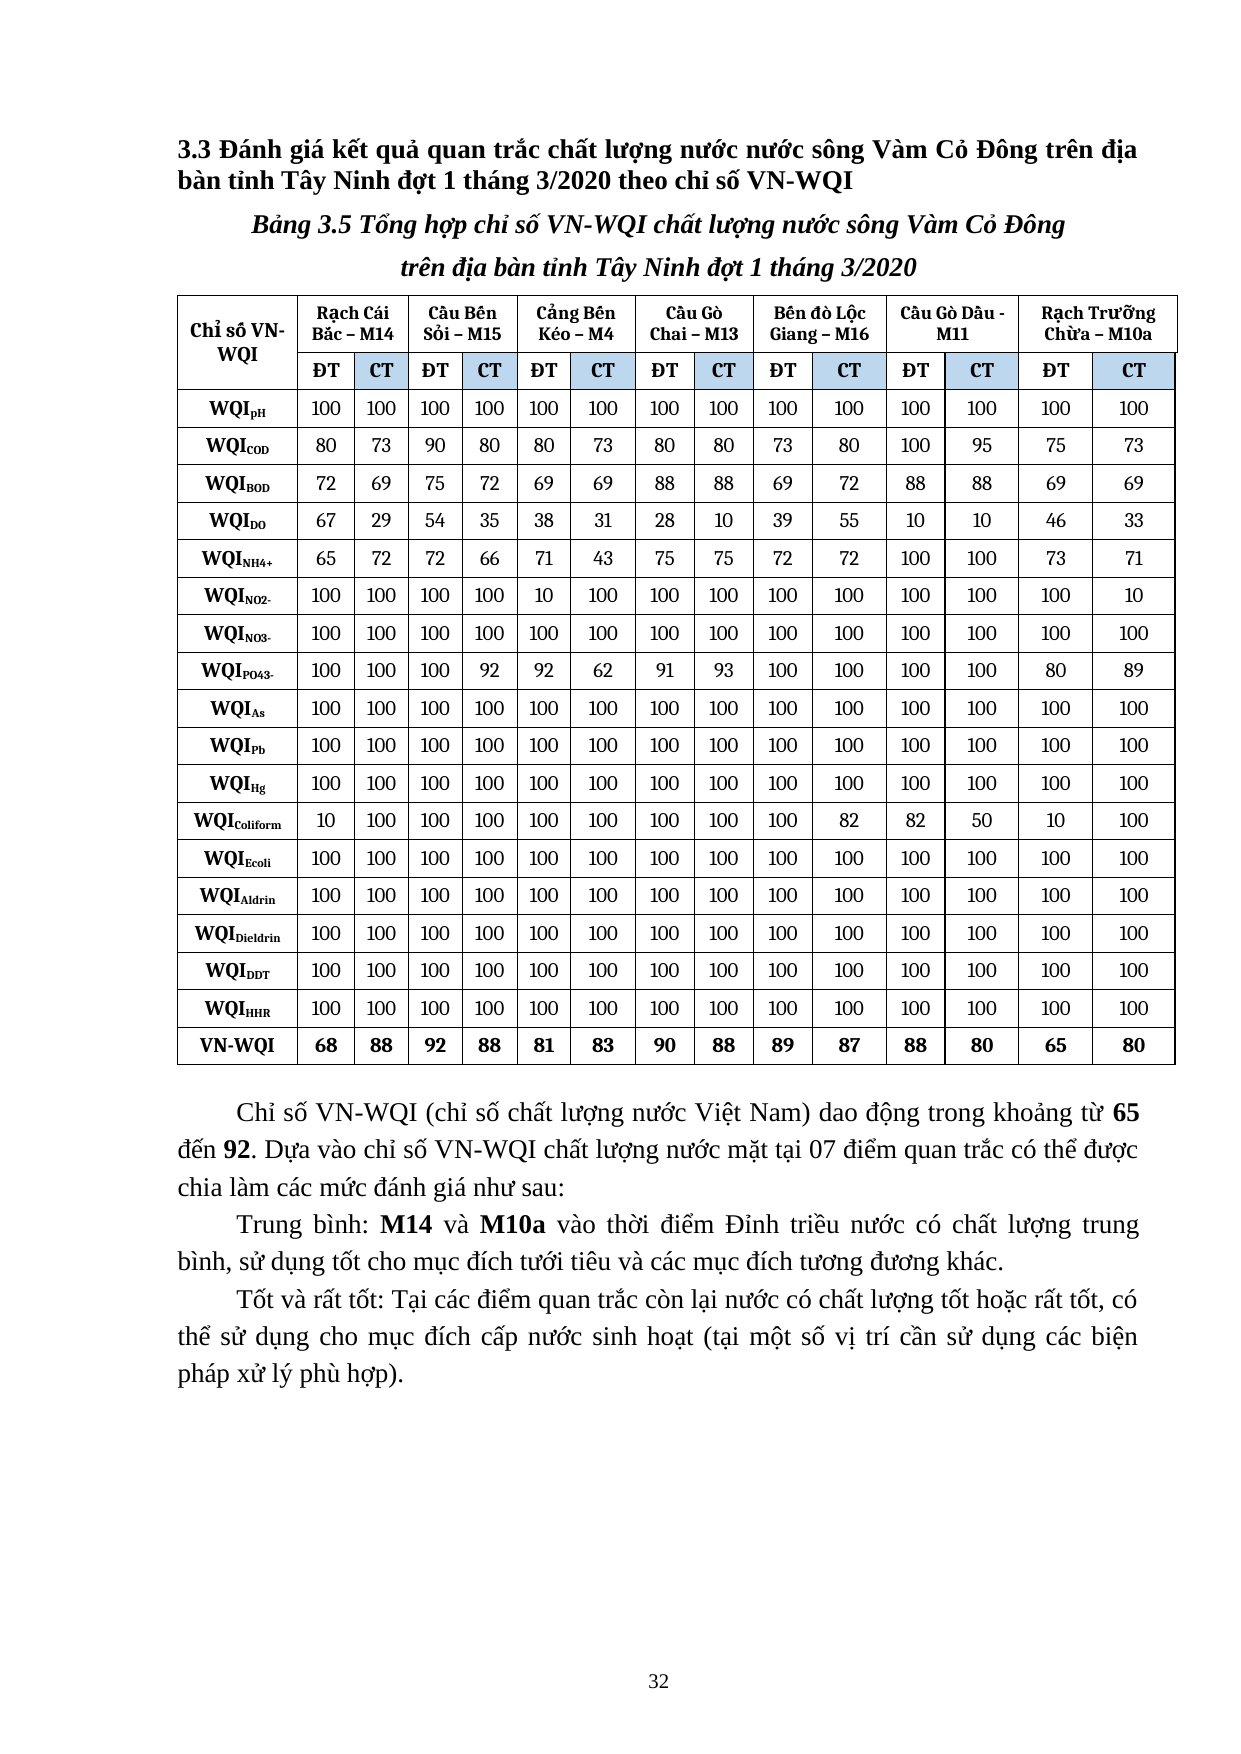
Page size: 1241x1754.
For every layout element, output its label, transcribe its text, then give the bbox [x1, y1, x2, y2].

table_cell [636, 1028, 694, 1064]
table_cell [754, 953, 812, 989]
table_cell 100 [754, 578, 812, 614]
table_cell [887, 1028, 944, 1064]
table_cell 100 [355, 765, 408, 802]
table_cell 100 [409, 390, 462, 427]
table_cell 100 [518, 765, 570, 802]
table_cell 100 [636, 728, 694, 764]
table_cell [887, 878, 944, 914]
table_cell 100 [409, 840, 462, 877]
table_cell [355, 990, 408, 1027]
table_cell 100 [754, 765, 812, 802]
table_header Cầu Gò Dầu - M11 [887, 296, 1018, 352]
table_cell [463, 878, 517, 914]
table_cell 80 [636, 428, 694, 464]
table_cell CT [463, 353, 517, 389]
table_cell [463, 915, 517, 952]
table_cell 100 [813, 728, 886, 764]
table_cell 100 [1093, 728, 1174, 764]
table_header Cầu Gò Chai – M13 [636, 296, 753, 352]
table_cell 100 [518, 390, 570, 427]
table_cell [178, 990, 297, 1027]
table_cell 72 [813, 540, 886, 577]
table_cell 100 [298, 653, 354, 689]
table_cell 88 [636, 465, 694, 502]
table_cell 50 [946, 803, 1018, 839]
table_cell WQINO2- [178, 578, 297, 614]
table_header Bến đò Lộc Giang – M16 [754, 296, 886, 352]
table_cell ĐT [636, 353, 694, 389]
text trên địa bàn tỉnh Tây Ninh đợt 1 tháng 3/2020 [177, 251, 1140, 282]
table_cell 73 [754, 428, 812, 464]
table_cell 71 [518, 540, 570, 577]
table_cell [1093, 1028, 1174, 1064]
table_cell WQIColiform [178, 803, 297, 839]
table_cell 80 [1019, 653, 1092, 689]
table_cell ĐT [298, 353, 354, 389]
table_cell ĐT [518, 353, 570, 389]
table_cell 69 [355, 465, 408, 502]
table_cell WQIEcoli [178, 840, 297, 877]
table_cell ĐT [409, 353, 462, 389]
table_cell 100 [636, 803, 694, 839]
table_cell 100 [946, 840, 1018, 877]
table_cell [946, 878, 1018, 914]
table_cell 100 [754, 653, 812, 689]
table_cell 100 [355, 578, 408, 614]
table_cell 72 [463, 465, 517, 502]
table_cell 100 [571, 803, 635, 839]
table_cell 10 [518, 578, 570, 614]
table_cell CT [571, 353, 635, 389]
table_cell 100 [355, 728, 408, 764]
table_cell 100 [1019, 615, 1092, 652]
table_cell 82 [887, 803, 944, 839]
table_cell 69 [571, 465, 635, 502]
table_cell 100 [887, 428, 944, 464]
table_cell 46 [1019, 503, 1092, 539]
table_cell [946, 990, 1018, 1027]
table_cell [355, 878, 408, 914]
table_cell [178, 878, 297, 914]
table_cell WQIPO43- [178, 653, 297, 689]
table_cell 100 [813, 690, 886, 727]
table_cell 92 [463, 653, 517, 689]
table_cell 10 [887, 503, 944, 539]
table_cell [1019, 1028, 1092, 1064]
text Chỉ số VN-WQI (chỉ số chất lượng nước Việt Nam) dao động trong khoảng từ 65 đến 92. Dựa vào chỉ số VN-WQI chất lượng nước mặt tại 07 điểm quan trắc có thể được chia làm các mức đánh giá như sau: [177, 1096, 1140, 1202]
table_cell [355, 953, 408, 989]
table_cell 100 [636, 615, 694, 652]
table_cell 72 [355, 540, 408, 577]
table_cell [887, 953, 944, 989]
table_cell CT [813, 353, 886, 389]
table_cell 100 [1019, 728, 1092, 764]
table_cell 100 [813, 653, 886, 689]
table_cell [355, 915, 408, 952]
table_cell 100 [1093, 765, 1174, 802]
table_cell 75 [636, 540, 694, 577]
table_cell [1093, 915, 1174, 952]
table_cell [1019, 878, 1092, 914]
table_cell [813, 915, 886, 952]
table_cell 100 [695, 690, 753, 727]
table_cell 89 [1093, 653, 1174, 689]
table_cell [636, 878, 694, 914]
table_cell 100 [695, 390, 753, 427]
table_cell 100 [1019, 390, 1092, 427]
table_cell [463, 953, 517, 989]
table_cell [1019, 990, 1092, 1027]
table_cell 100 [695, 840, 753, 877]
table_cell 100 [409, 728, 462, 764]
table_header Chỉ số VN-WQI [178, 296, 297, 389]
table_cell 10 [695, 503, 753, 539]
table_cell 100 [298, 578, 354, 614]
table_cell 80 [463, 428, 517, 464]
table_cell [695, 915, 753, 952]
table_cell 100 [463, 728, 517, 764]
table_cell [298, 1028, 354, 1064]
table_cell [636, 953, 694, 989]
table_cell 75 [1019, 428, 1092, 464]
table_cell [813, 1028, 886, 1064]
table_cell 100 [463, 803, 517, 839]
table_cell 80 [518, 428, 570, 464]
table_cell 73 [1019, 540, 1092, 577]
table_cell 100 [636, 690, 694, 727]
table_cell 100 [946, 765, 1018, 802]
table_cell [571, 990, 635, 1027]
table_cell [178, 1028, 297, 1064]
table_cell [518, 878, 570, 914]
table_cell 33 [1093, 503, 1174, 539]
table_cell 73 [1093, 428, 1174, 464]
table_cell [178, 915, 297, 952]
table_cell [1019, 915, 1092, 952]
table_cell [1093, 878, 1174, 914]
table_cell 100 [887, 690, 944, 727]
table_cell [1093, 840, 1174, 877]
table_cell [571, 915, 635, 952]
table_cell 72 [813, 465, 886, 502]
table_cell 55 [813, 503, 886, 539]
table_cell WQIAs [178, 690, 297, 727]
table_cell 100 [409, 765, 462, 802]
table_cell 100 [813, 765, 886, 802]
table_cell 100 [463, 578, 517, 614]
table_cell 100 [518, 728, 570, 764]
table_cell 65 [298, 540, 354, 577]
table_header Rạch Cái Bắc – M14 [298, 296, 408, 352]
table_cell ĐT [887, 353, 944, 389]
table_cell 100 [355, 840, 408, 877]
table_cell WQIBOD [178, 465, 297, 502]
table_cell 100 [946, 728, 1018, 764]
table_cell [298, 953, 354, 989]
table_cell 100 [754, 615, 812, 652]
table_cell 72 [298, 465, 354, 502]
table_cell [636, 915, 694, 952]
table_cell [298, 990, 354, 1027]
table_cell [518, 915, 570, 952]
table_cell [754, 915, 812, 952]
table_cell 100 [754, 803, 812, 839]
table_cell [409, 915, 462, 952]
text Trung bình: M14 và M10a vào thời điểm Đỉnh triều nước có chất lượng trung bình, sử dụng tốt cho mục đích tưới tiêu và các mục đích tương đương khác. [177, 1208, 1140, 1277]
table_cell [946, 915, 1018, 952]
table_cell 100 [1093, 390, 1174, 427]
table_cell 73 [355, 428, 408, 464]
table_cell 100 [409, 615, 462, 652]
table_cell 100 [355, 615, 408, 652]
table_cell 100 [1019, 840, 1092, 877]
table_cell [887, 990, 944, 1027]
table_cell WQIDO [178, 503, 297, 539]
table_cell 91 [636, 653, 694, 689]
table_cell 80 [695, 428, 753, 464]
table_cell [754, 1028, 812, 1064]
table_cell 100 [813, 390, 886, 427]
table_cell 100 [1019, 690, 1092, 727]
table_cell 73 [571, 428, 635, 464]
table_cell 38 [518, 503, 570, 539]
table_header Cầu Bến Sỏi – M15 [409, 296, 517, 352]
table_cell 10 [1093, 578, 1174, 614]
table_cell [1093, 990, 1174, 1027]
table_cell 92 [518, 653, 570, 689]
table_cell 100 [463, 690, 517, 727]
table_cell 39 [754, 503, 812, 539]
table_header Cảng Bến Kéo – M4 [518, 296, 635, 352]
table_cell 100 [1019, 765, 1092, 802]
table_cell 80 [813, 428, 886, 464]
table_cell 100 [887, 765, 944, 802]
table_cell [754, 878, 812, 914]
table_cell 100 [298, 690, 354, 727]
table_cell 100 [1093, 615, 1174, 652]
table_cell 100 [946, 540, 1018, 577]
table_cell 100 [636, 390, 694, 427]
table_cell 100 [298, 728, 354, 764]
table_cell 69 [1093, 465, 1174, 502]
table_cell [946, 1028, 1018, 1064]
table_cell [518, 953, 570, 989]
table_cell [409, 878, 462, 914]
table_cell WQIHg [178, 765, 297, 802]
table_cell WQINH4+ [178, 540, 297, 577]
table_cell CT [695, 353, 753, 389]
table_cell WQIPb [178, 728, 297, 764]
table_cell 100 [636, 765, 694, 802]
table_cell 72 [409, 540, 462, 577]
table_cell 10 [1019, 803, 1092, 839]
table_cell 100 [409, 653, 462, 689]
table_cell 100 [946, 690, 1018, 727]
table_cell 100 [887, 615, 944, 652]
table_cell 93 [695, 653, 753, 689]
table_cell WQINO3- [178, 615, 297, 652]
table_cell 100 [518, 690, 570, 727]
table_cell 28 [636, 503, 694, 539]
table_cell 100 [571, 690, 635, 727]
table_cell 100 [1093, 690, 1174, 727]
table_cell WQICOD [178, 428, 297, 464]
table_cell CT [355, 353, 408, 389]
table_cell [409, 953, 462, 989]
table_cell 100 [946, 615, 1018, 652]
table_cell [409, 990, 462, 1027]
table_cell 100 [1019, 578, 1092, 614]
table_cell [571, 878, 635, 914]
table_cell 100 [636, 578, 694, 614]
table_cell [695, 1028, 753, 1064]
table_cell 100 [813, 578, 886, 614]
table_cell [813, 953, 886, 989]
table_cell 43 [571, 540, 635, 577]
table_cell 75 [695, 540, 753, 577]
table_cell 100 [887, 578, 944, 614]
table_cell 100 [887, 653, 944, 689]
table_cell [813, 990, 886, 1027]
table_cell 100 [463, 840, 517, 877]
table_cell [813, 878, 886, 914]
table_cell WQIpH [178, 390, 297, 427]
table_cell 31 [571, 503, 635, 539]
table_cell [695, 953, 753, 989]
table_cell 100 [409, 690, 462, 727]
table_cell 88 [946, 465, 1018, 502]
table_cell 90 [409, 428, 462, 464]
table_cell 88 [887, 465, 944, 502]
table_cell 88 [695, 465, 753, 502]
table_cell 72 [754, 540, 812, 577]
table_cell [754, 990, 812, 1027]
table_cell 100 [946, 653, 1018, 689]
table_cell 95 [946, 428, 1018, 464]
table_cell 100 [463, 765, 517, 802]
table_cell 100 [754, 390, 812, 427]
table_cell 35 [463, 503, 517, 539]
table_cell 100 [754, 840, 812, 877]
table_cell 100 [298, 615, 354, 652]
table_cell 100 [754, 690, 812, 727]
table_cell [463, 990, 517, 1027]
table_cell 100 [754, 728, 812, 764]
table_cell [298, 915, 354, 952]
text Bảng 3.5 Tổng hợp chỉ số VN-WQI chất lượng nước sông Vàm Cỏ Đông [177, 208, 1140, 239]
table_cell CT [946, 353, 1018, 389]
table_cell 100 [409, 578, 462, 614]
table_cell 69 [518, 465, 570, 502]
table_cell ĐT [754, 353, 812, 389]
table_cell 100 [946, 390, 1018, 427]
table_cell 100 [571, 728, 635, 764]
table_cell 100 [298, 765, 354, 802]
table_cell 82 [813, 803, 886, 839]
table_cell 75 [409, 465, 462, 502]
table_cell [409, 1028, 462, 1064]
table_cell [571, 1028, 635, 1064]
table_cell 67 [298, 503, 354, 539]
text Tốt và rất tốt: Tại các điểm quan trắc còn lại nước có chất lượng tốt hoặc rất tốt, có thể sử dụng cho mục đích cấp nước sinh hoạt (tại một số vị trí cần sử dụng các biện pháp xử lý phù hợp). [177, 1283, 1140, 1388]
table_cell 100 [887, 728, 944, 764]
table_cell 100 [695, 765, 753, 802]
table_cell 100 [887, 840, 944, 877]
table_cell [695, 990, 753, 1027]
table_cell ĐT [1019, 353, 1092, 389]
table_cell 100 [463, 390, 517, 427]
table_cell 54 [409, 503, 462, 539]
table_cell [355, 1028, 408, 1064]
table_cell 10 [298, 803, 354, 839]
table_cell 100 [571, 578, 635, 614]
table_cell 100 [355, 690, 408, 727]
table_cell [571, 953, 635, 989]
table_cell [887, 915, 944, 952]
table_cell 100 [355, 390, 408, 427]
table_cell 100 [946, 578, 1018, 614]
table_cell CT [1093, 353, 1174, 389]
table_cell 100 [695, 578, 753, 614]
table_cell 100 [298, 390, 354, 427]
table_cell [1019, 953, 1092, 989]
table_cell 100 [813, 615, 886, 652]
table_header Rạch Trưỡng Chừa – M10a [1019, 296, 1177, 352]
table_cell 10 [946, 503, 1018, 539]
table_cell 100 [887, 540, 944, 577]
table_cell 100 [887, 390, 944, 427]
table_cell 100 [518, 615, 570, 652]
table_cell 100 [813, 840, 886, 877]
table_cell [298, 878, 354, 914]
table_cell 62 [571, 653, 635, 689]
table_cell 100 [695, 615, 753, 652]
table_cell 100 [571, 615, 635, 652]
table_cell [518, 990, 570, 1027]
table_cell 100 [571, 840, 635, 877]
table_cell 100 [409, 803, 462, 839]
table_cell 100 [571, 390, 635, 427]
table_cell 66 [463, 540, 517, 577]
table_cell 80 [298, 428, 354, 464]
table_cell 100 [636, 840, 694, 877]
table_cell 29 [355, 503, 408, 539]
table_cell 71 [1093, 540, 1174, 577]
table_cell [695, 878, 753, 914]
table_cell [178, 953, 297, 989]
table_cell 100 [695, 728, 753, 764]
table_cell 100 [1093, 803, 1174, 839]
table_cell 100 [571, 765, 635, 802]
table_cell 69 [754, 465, 812, 502]
table_cell 100 [463, 615, 517, 652]
table_cell 100 [355, 653, 408, 689]
table_cell 100 [695, 803, 753, 839]
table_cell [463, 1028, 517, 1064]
table_cell 100 [518, 840, 570, 877]
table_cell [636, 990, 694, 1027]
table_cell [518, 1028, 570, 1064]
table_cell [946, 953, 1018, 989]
table_cell 100 [298, 840, 354, 877]
table_cell 100 [355, 803, 408, 839]
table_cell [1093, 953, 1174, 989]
table_cell 100 [518, 803, 570, 839]
subtitle 3.3 Đánh giá kết quả quan trắc chất lượng nước nước sông Vàm Cỏ Đông trên địa bàn tỉnh Tây Ninh đợt 1 tháng 3/2020 theo chỉ số VN-WQI [177, 133, 1140, 195]
table_cell 69 [1019, 465, 1092, 502]
